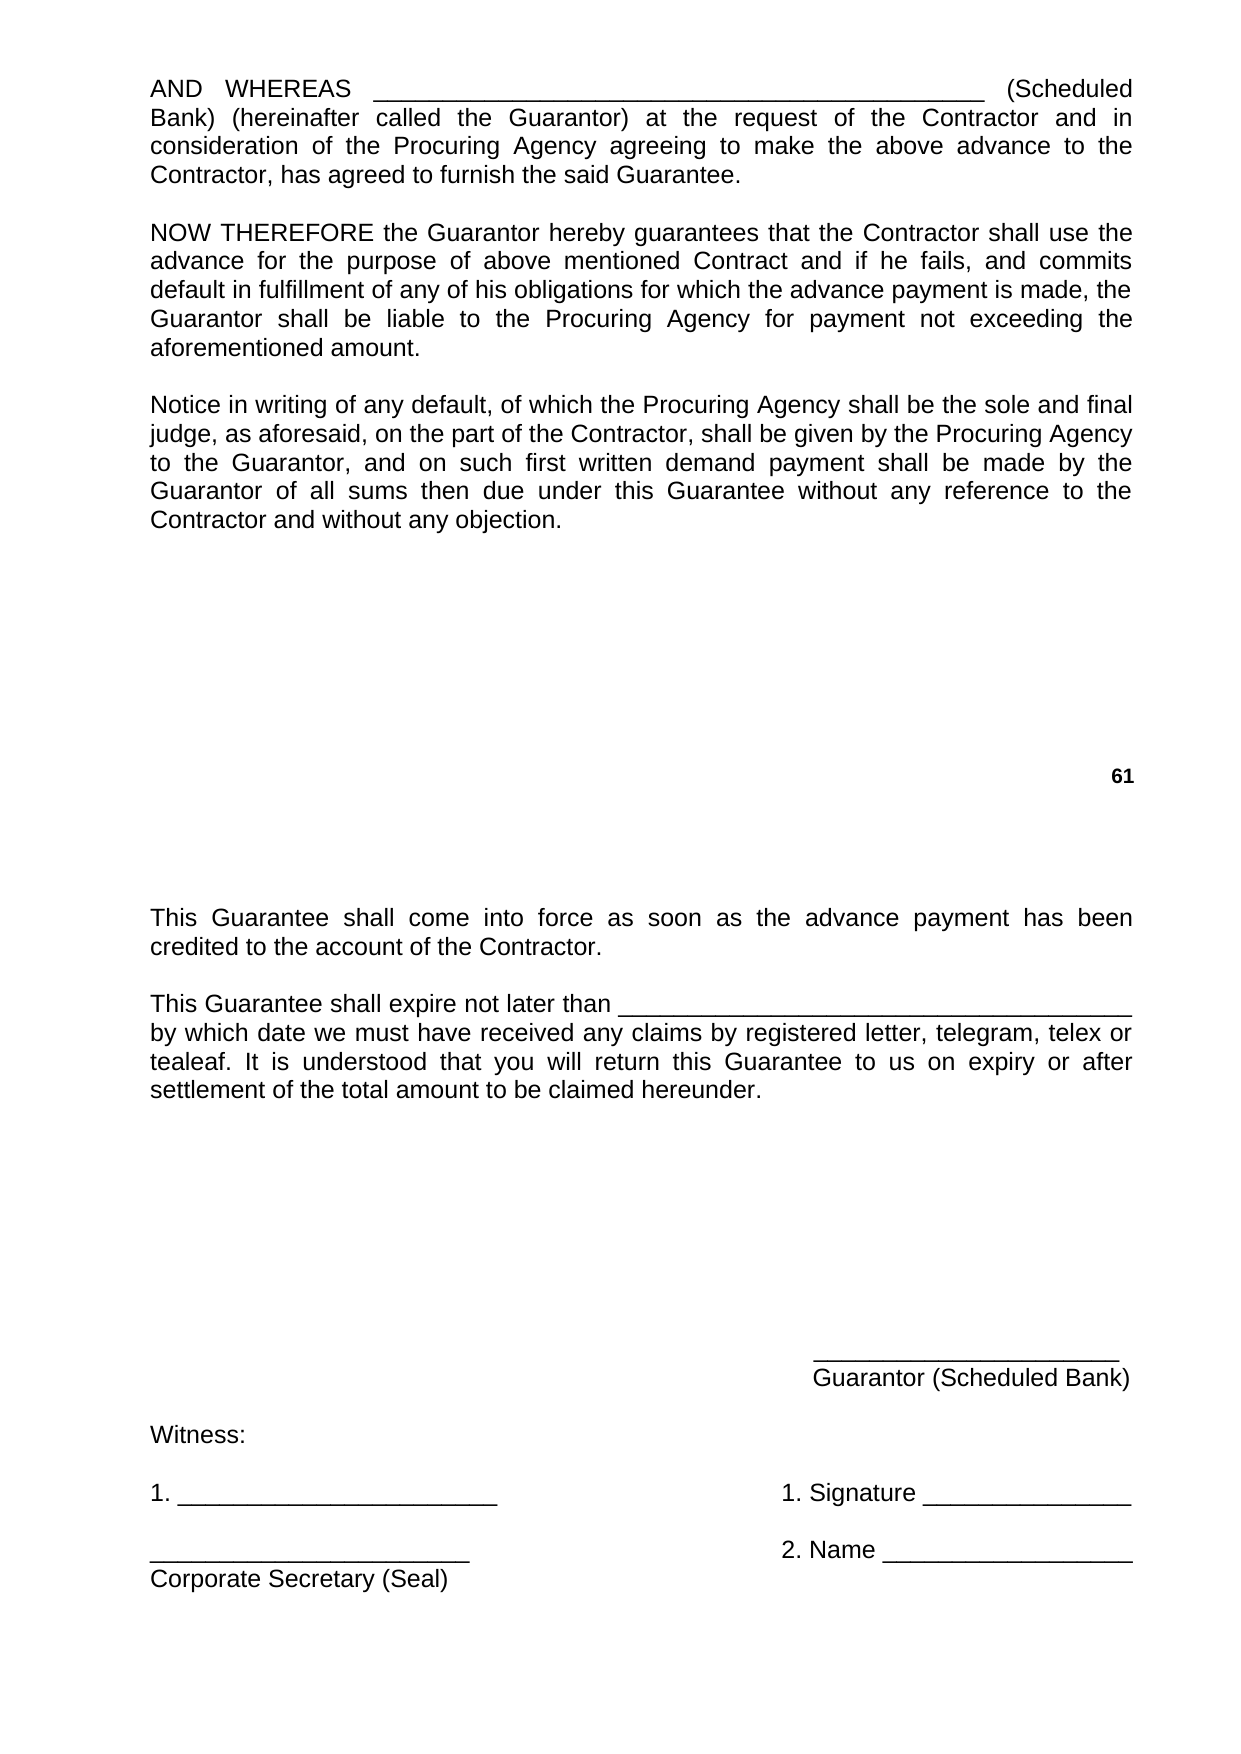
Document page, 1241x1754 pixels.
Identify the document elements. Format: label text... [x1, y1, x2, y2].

text Witness: [150, 1420, 1134, 1449]
text ______________________ [675, 1334, 1134, 1363]
text 1. _______________________ 1. Signature _______________ [150, 1478, 1134, 1506]
text NOW THEREFORE the Guarantor hereby guarantees that the Contractor shall use the advance for the purpose of above mentioned Contract and if he fails, and commits default in fulfillment of any of his obligations for which the advance payment is made, the Guarantor shall be liable to the Procuring Agency for payment not exceeding the aforementioned amount. [150, 217, 1134, 361]
text _______________________ 2. Name __________________ [150, 1535, 1134, 1564]
text Corporate Secretary (Seal) [150, 1564, 1134, 1593]
text AND WHEREAS ____________________________________________ (Scheduled Bank) (hereinafter called the Guarantor) at the request of the Contractor and in consideration of the Procuring Agency agreeing to make the above advance to the Contractor, has agreed to furnish the said Guarantee. [150, 74, 1134, 189]
text This Guarantee shall come into force as soon as the advance payment has been credited to the account of the Contractor. [150, 903, 1134, 960]
text 61 [150, 764, 1134, 788]
text This Guarantee shall expire not later than _____________________________________ by which date we must have received any claims by registered letter, telegram, telex or tealeaf. It is understood that you will return this Guarantee to us on expiry or after settlement of the total amount to be claimed hereunder. [150, 989, 1134, 1104]
text Guarantor (Scheduled Bank) [750, 1363, 1134, 1391]
text Notice in writing of any default, of which the Procuring Agency shall be the sole and final judge, as aforesaid, on the part of the Contractor, shall be given by the Procuring Agency to the Guarantor, and on such first written demand payment shall be made by the Guarantor of all sums then due under this Guarantee without any reference to the Contractor and without any objection. [150, 390, 1134, 534]
